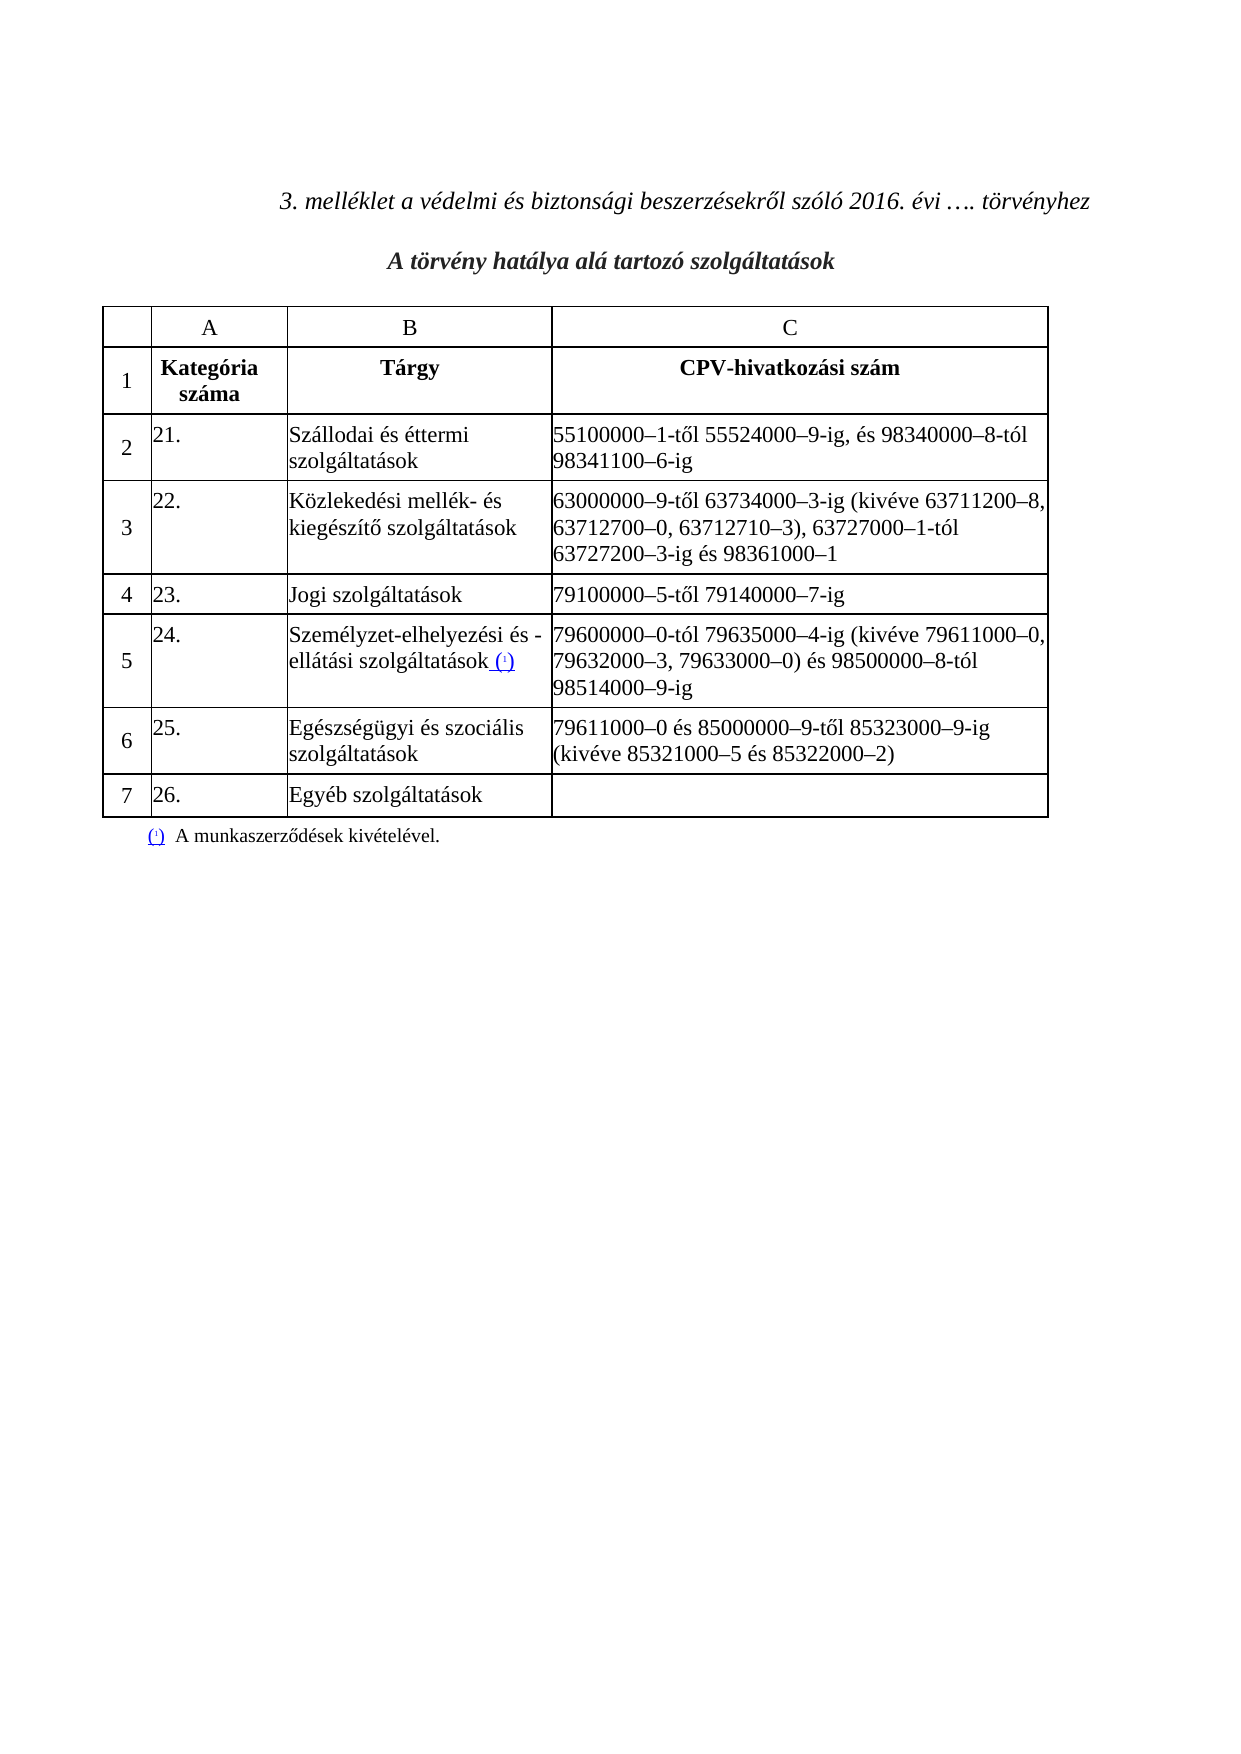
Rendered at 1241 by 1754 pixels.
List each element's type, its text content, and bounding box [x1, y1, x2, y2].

table_cell Szállodai és éttermi szolgáltatások [288, 415, 551, 480]
table_cell 79100000–5-től 79140000–7-ig [553, 575, 1047, 613]
table_header A [152, 307, 287, 346]
table_cell 1 [104, 348, 151, 413]
table_cell 55100000–1-től 55524000–9-ig, és 98340000–8-tól 98341100–6-ig [553, 415, 1047, 480]
table_cell 21. [152, 415, 287, 480]
table_cell Közlekedési mellék- és kiegészítő szolgáltatások [288, 481, 551, 573]
table_cell 79600000–0-tól 79635000–4-ig (kivéve 79611000–0, 79632000–3, 79633000–0) és 98500000–8-tól 98514000–9-ig [553, 615, 1047, 706]
table_cell 5 [104, 615, 151, 706]
table_cell Kategória száma [152, 348, 287, 413]
table_cell [553, 775, 1047, 816]
table_cell 2 [104, 415, 151, 480]
table_cell CPV-hivatkozási szám [553, 348, 1047, 413]
table_cell 79611000–0 és 85000000–9-től 85323000–9-ig (kivéve 85321000–5 és 85322000–2) [553, 708, 1047, 773]
table_cell 7 [104, 775, 151, 816]
table_cell 23. [152, 575, 287, 613]
text A törvény hatálya alá tartozó szolgáltatások [148, 246, 1077, 274]
table_cell 25. [152, 708, 287, 773]
table_header C [553, 307, 1047, 346]
table_cell 6 [104, 708, 151, 773]
table_header [104, 307, 151, 346]
table_cell 3 [104, 481, 151, 573]
table_cell Jogi szolgáltatások [288, 575, 551, 613]
table_cell 22. [152, 481, 287, 573]
table_cell 4 [104, 575, 151, 613]
table_cell 24. [152, 615, 287, 706]
table_cell 26. [152, 775, 287, 816]
table_cell 63000000–9-től 63734000–3-ig (kivéve 63711200–8, 63712700–0, 63712710–3), 63727000–1-tól 63727200–3-ig és 98361000–1 [553, 481, 1047, 573]
text 3. melléklet a védelmi és biztonsági beszerzésekről szóló 2016. évi …. törvényhez [148, 186, 1093, 214]
table_cell Egyéb szolgáltatások [288, 775, 551, 816]
table_cell Személyzet-elhelyezési és -ellátási szolgáltatások (1) [288, 615, 551, 706]
table_cell Egészségügyi és szociális szolgáltatások [288, 708, 551, 773]
table_cell Tárgy [288, 348, 551, 413]
text (1) A munkaszerződések kivételével. [148, 824, 1093, 847]
table_header B [288, 307, 551, 346]
